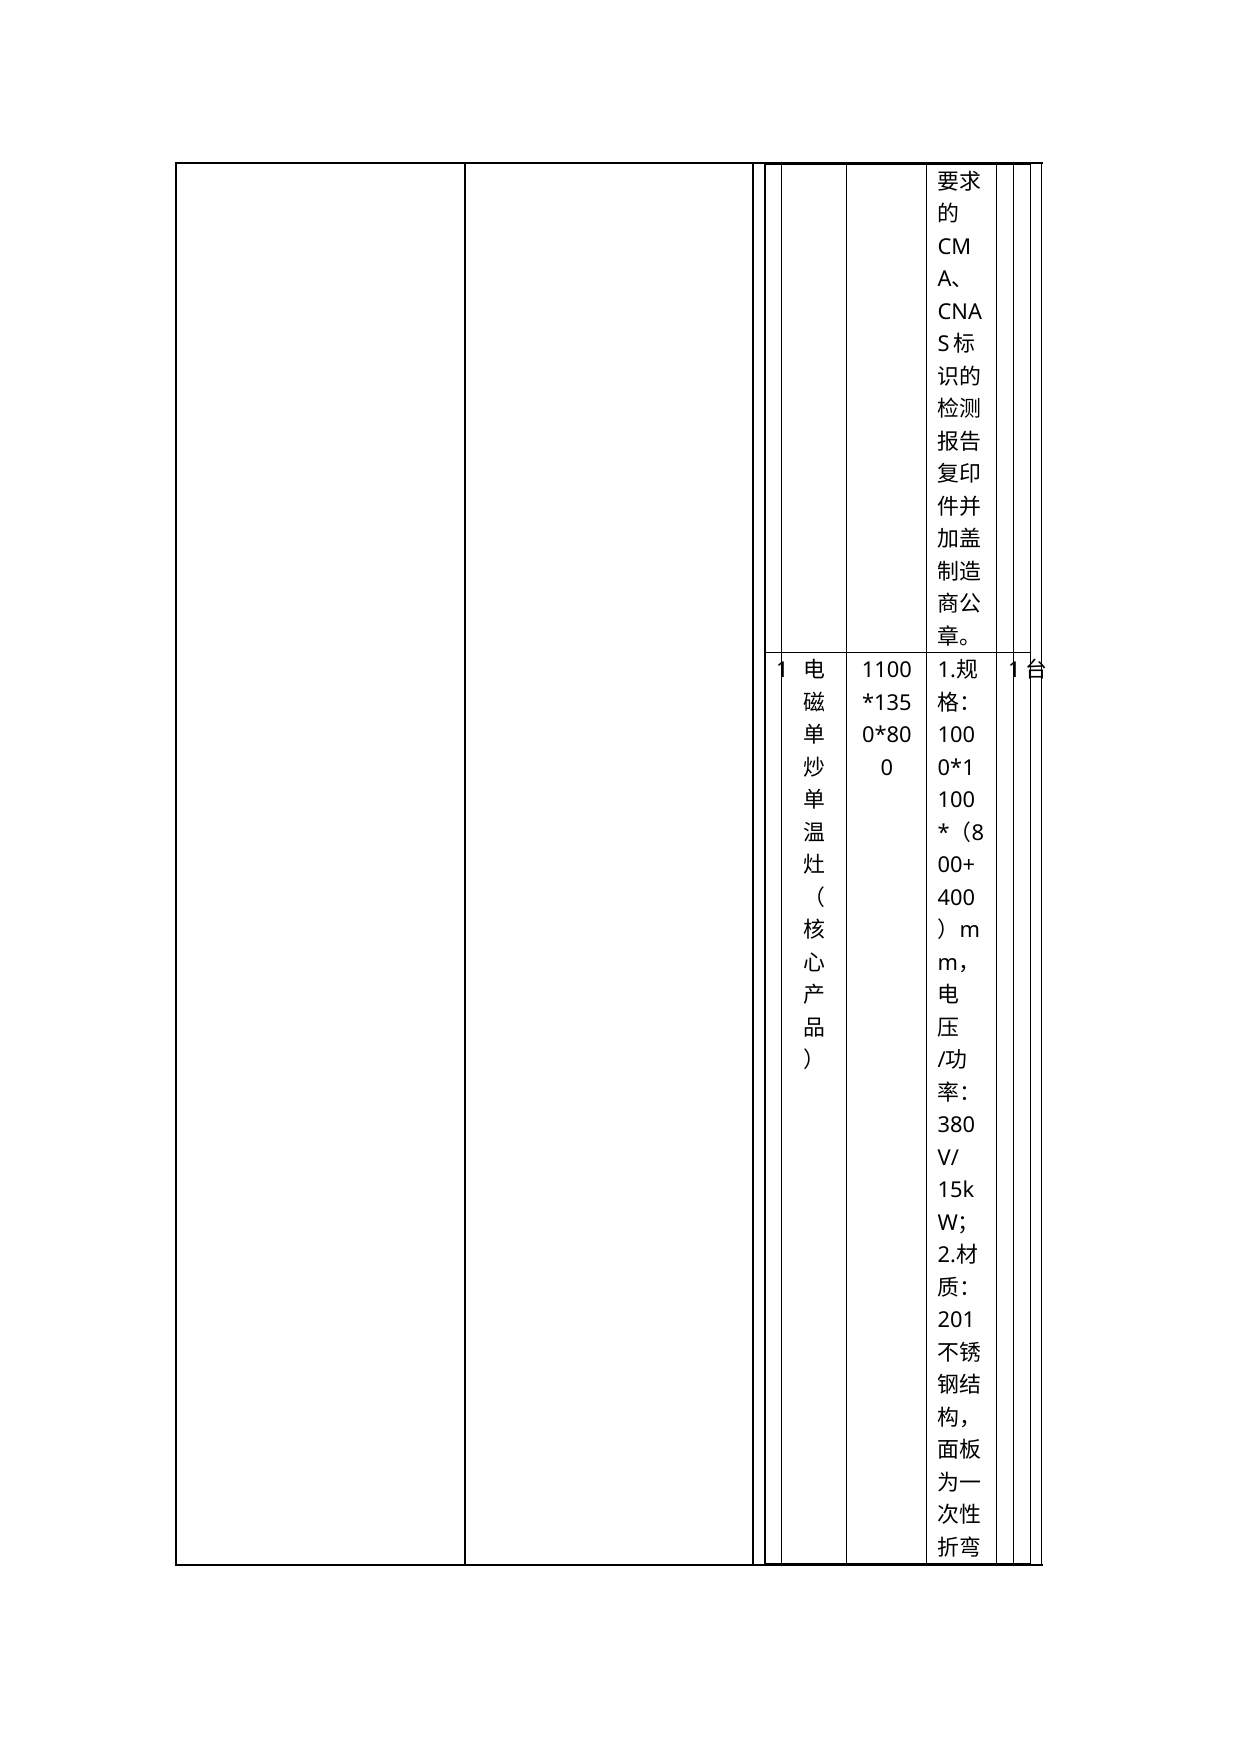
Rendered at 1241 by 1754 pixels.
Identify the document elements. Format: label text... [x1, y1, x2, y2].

table_cell [927, 165, 996, 652]
table_cell 1 [177, 164, 464, 1564]
table_cell [847, 653, 926, 1563]
table_cell [927, 653, 996, 1563]
table_cell [1031, 678, 1041, 1564]
table_cell [1031, 164, 1041, 666]
table_cell [766, 165, 781, 652]
table_cell [754, 164, 764, 1564]
table_cell [466, 164, 752, 1564]
table_cell [766, 653, 781, 1563]
table_cell [847, 165, 926, 652]
table_cell [782, 653, 846, 1563]
table_cell [1031, 671, 1041, 676]
table_cell [997, 653, 1013, 1563]
table_cell [1014, 165, 1030, 652]
table_cell [1014, 653, 1030, 1563]
table_cell [997, 165, 1013, 652]
table_cell [782, 165, 846, 652]
